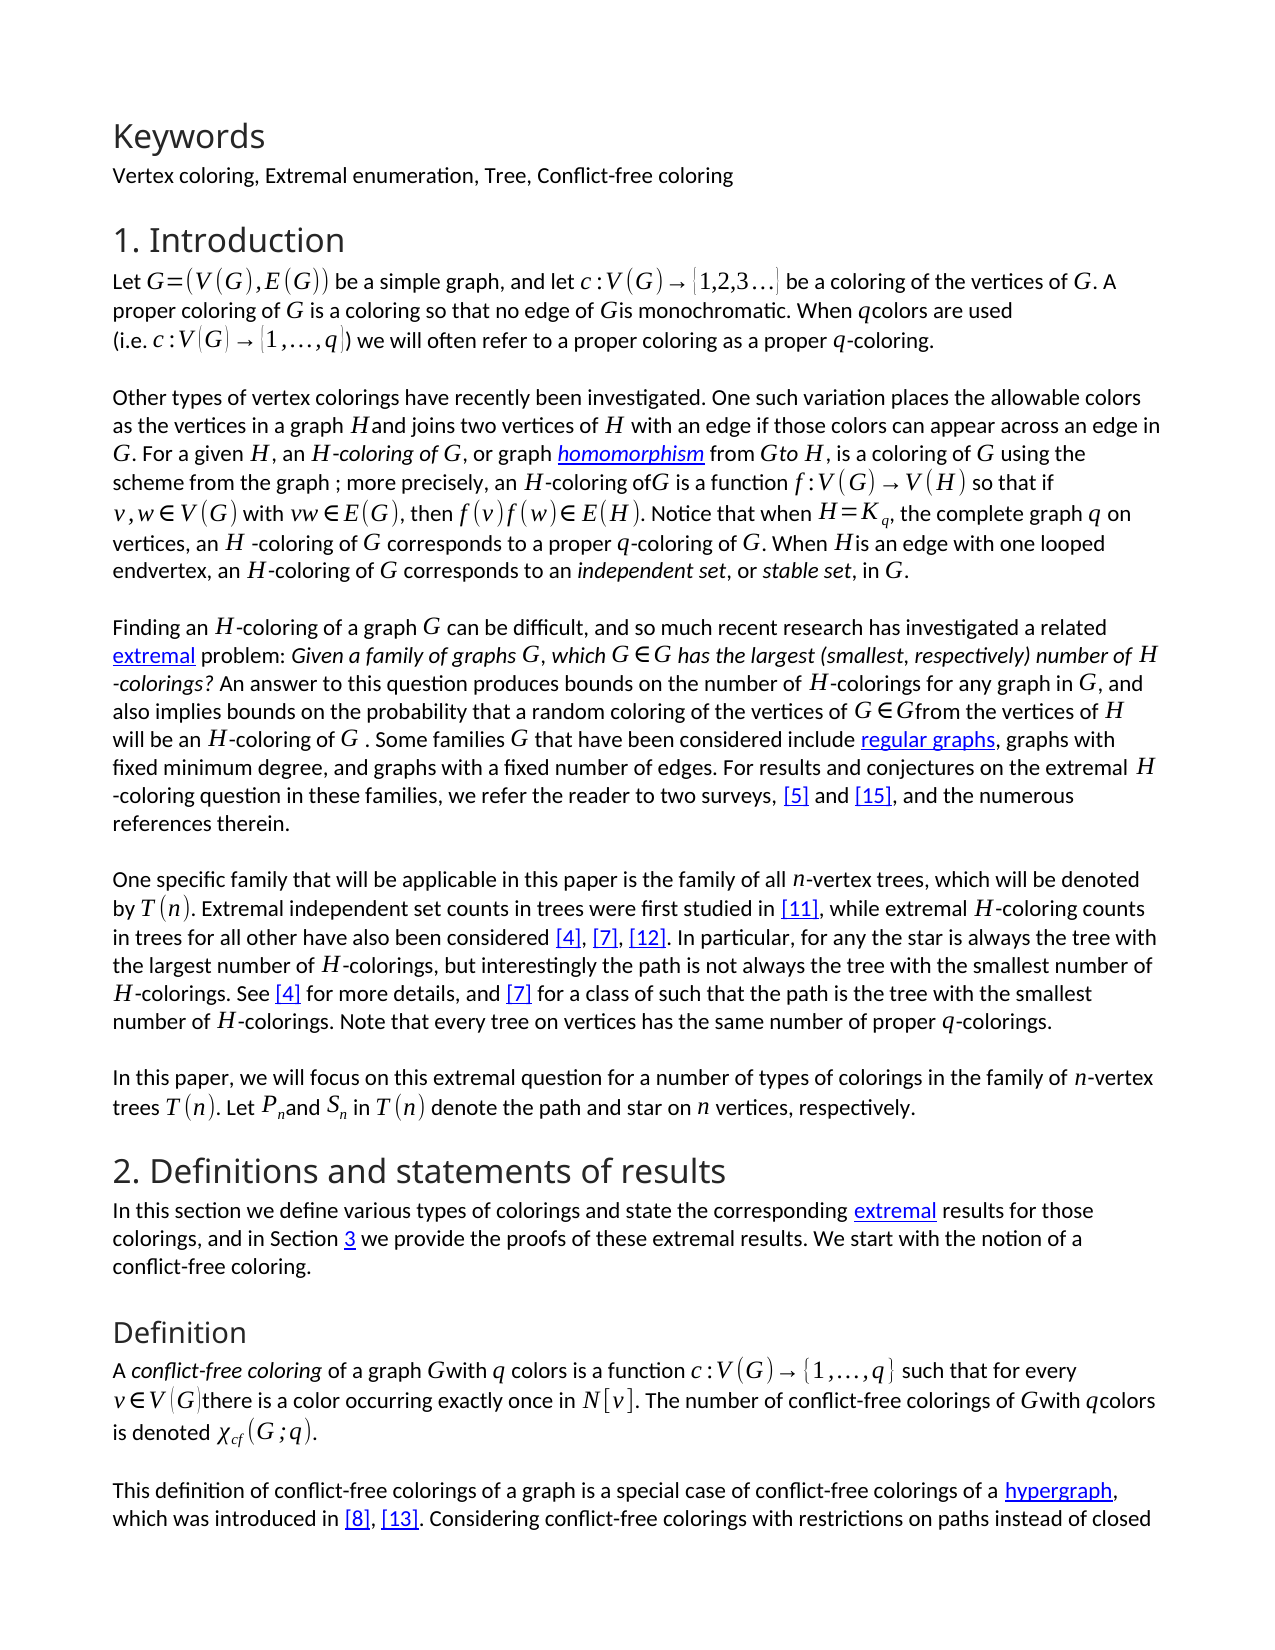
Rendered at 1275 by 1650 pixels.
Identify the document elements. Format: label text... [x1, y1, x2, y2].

text Vertex coloring, Extremal enumeration, Tree, Conflict-free coloring [112, 161, 1162, 189]
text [112, 1476, 1162, 1532]
subtitle 2. Definitions and statements of results [112, 1147, 1162, 1193]
text Finding an -coloring of a graph can be difficult, and so much recent research has investigated a related extremal problem: Given a family of graphs , which has the largest (smallest, respectively) number of -colorings? An answer to this question produces bounds on the number of -colorings for any graph in , and also implies bounds on the probability that a random coloring of the vertices of from the vertices of will be an -coloring of . Some families that have been considered include regular graphs, graphs with fixed minimum degree, and graphs with a fixed number of edges. For results and conjectures on the extremal -coloring question in these families, we refer the reader to two surveys, [5] and [15], and the numerous references therein. [112, 613, 1162, 837]
subtitle 1. Introduction [112, 217, 1162, 262]
text In this paper, we will focus on this extremal question for a number of types of colorings in the family of -vertex trees . Let and in denote the path and star on vertices, respectively. [112, 1063, 1162, 1122]
text Other types of vertex colorings have recently been investigated. One such variation places the allowable colors as the vertices in a graph and joins two vertices of with an edge if those colors can appear across an edge in . For a given , an -coloring of , or graph homomorphism from to , is a coloring of using the scheme from the graph ; more precisely, an -coloring of is a function so that if with , then . Notice that when , the complete graph on vertices, an -coloring of corresponds to a proper -coloring of . When is an edge with one looped endvertex, an -coloring of corresponds to an independent set, or stable set, in . [112, 383, 1162, 585]
text One specific family that will be applicable in this paper is the family of all -vertex trees, which will be denoted by . Extremal independent set counts in trees were first studied in [11], while extremal -coloring counts in trees for all other have also been considered [4], [7], [12]. In particular, for any the star is always the tree with the largest number of -colorings, but interestingly the path is not always the tree with the smallest number of -colorings. See [4] for more details, and [7] for a class of such that the path is the tree with the smallest number of -colorings. Note that every tree on vertices has the same number of proper -colorings. [112, 865, 1162, 1035]
subtitle Keywords [112, 112, 1162, 158]
subtitle Definition [112, 1313, 1162, 1352]
text Let be a simple graph, and let be a coloring of the vertices of . A proper coloring of is a coloring so that no edge of is monochromatic. When colors are used (i.e. ) we will often refer to a proper coloring as a proper -coloring. [112, 266, 1162, 355]
text A conflict-free coloring of a graph with colors is a function such that for every there is a color occurring exactly once in . The number of conflict-free colorings of with colors is denoted . [112, 1355, 1162, 1448]
text In this section we define various types of colorings and state the corresponding extremal results for those colorings, and in Section 3 we provide the proofs of these extremal results. We start with the notion of a conflict-free coloring. [112, 1196, 1162, 1280]
